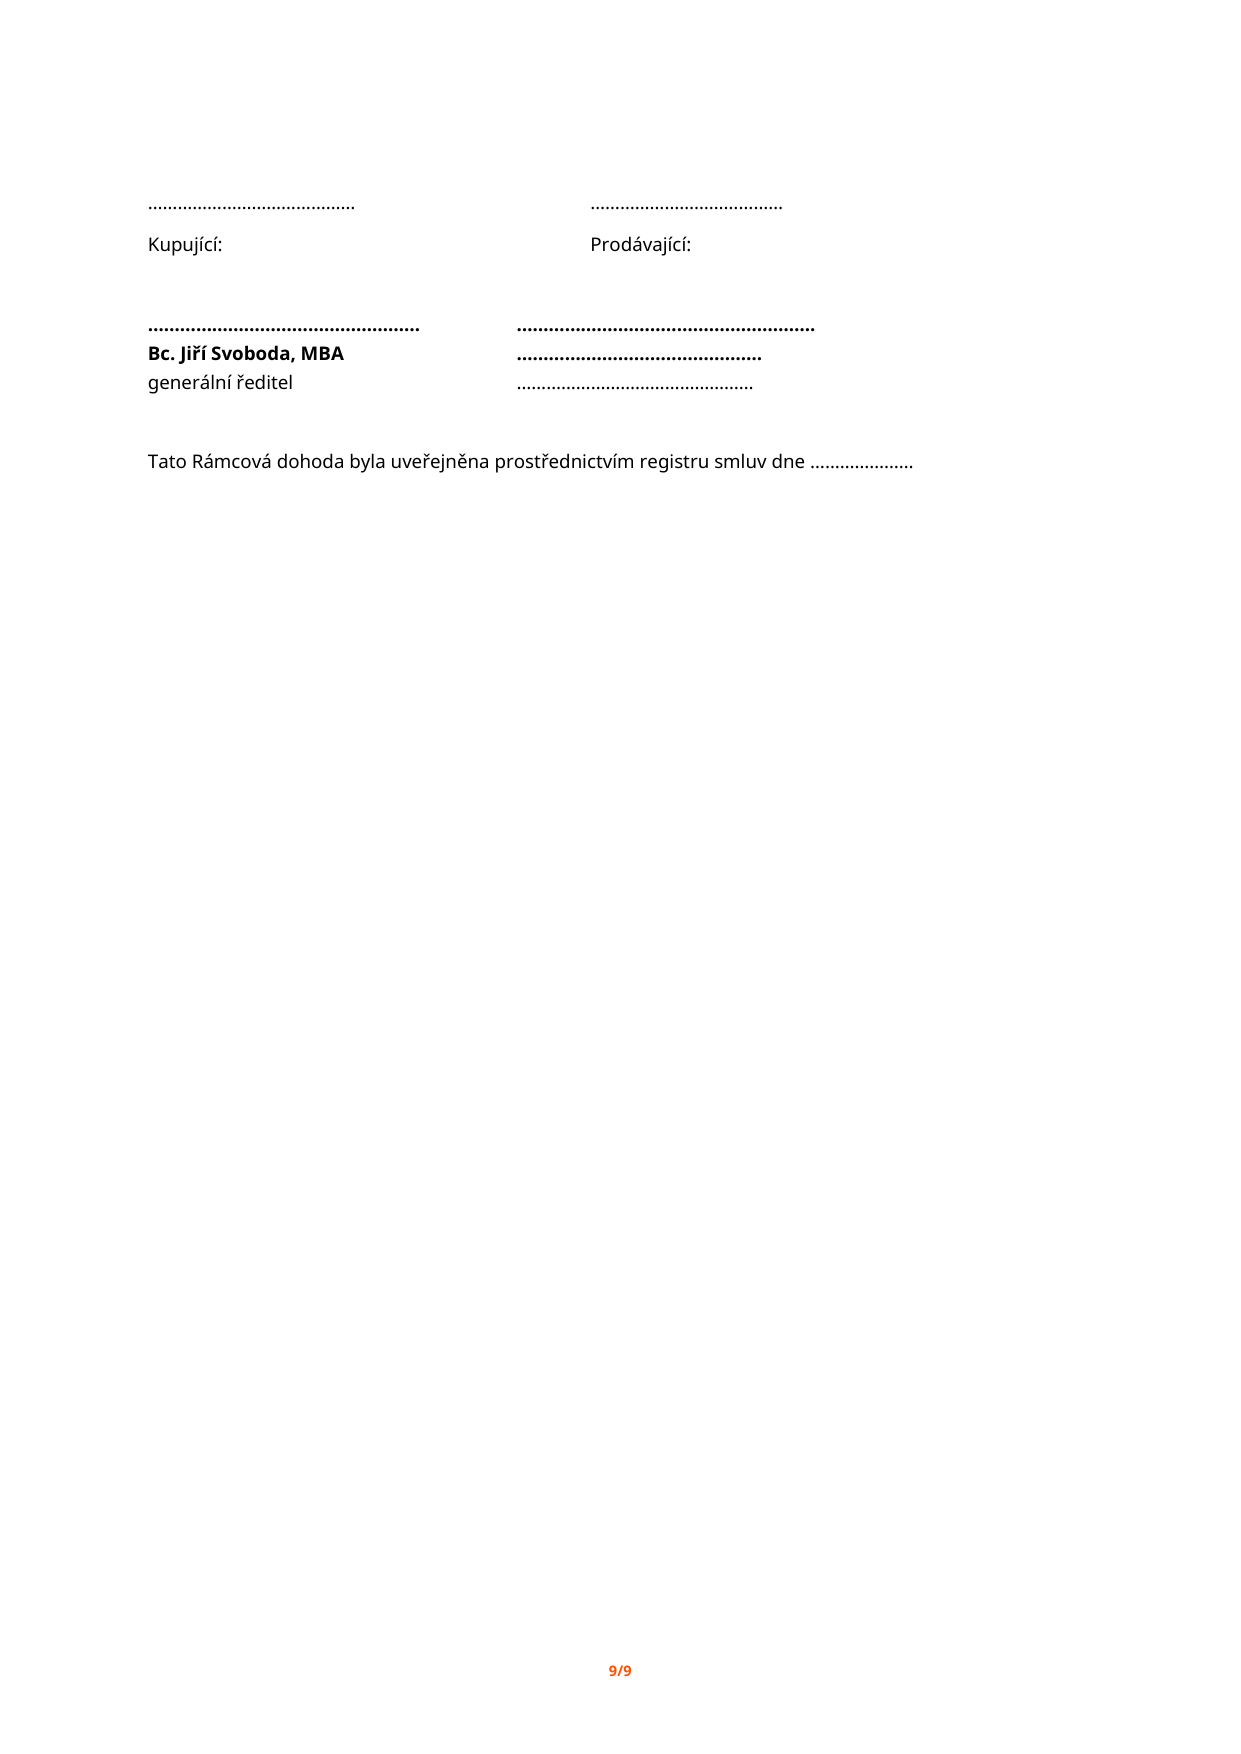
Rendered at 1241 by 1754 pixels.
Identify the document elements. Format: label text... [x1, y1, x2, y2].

text generální ředitel ………………………………………… [148, 369, 1093, 395]
text Kupující: Prodávající: [148, 231, 1093, 257]
text Bc. Jiří Svoboda, MBA ………………………………………. [148, 340, 1093, 366]
text …………………………………… ………………………………… [148, 189, 1093, 215]
text …………………………………………… ……………………………………………….. [148, 311, 1093, 336]
text Tato Rámcová dohoda byla uveřejněna prostřednictvím registru smluv dne ………………… [148, 449, 1093, 474]
